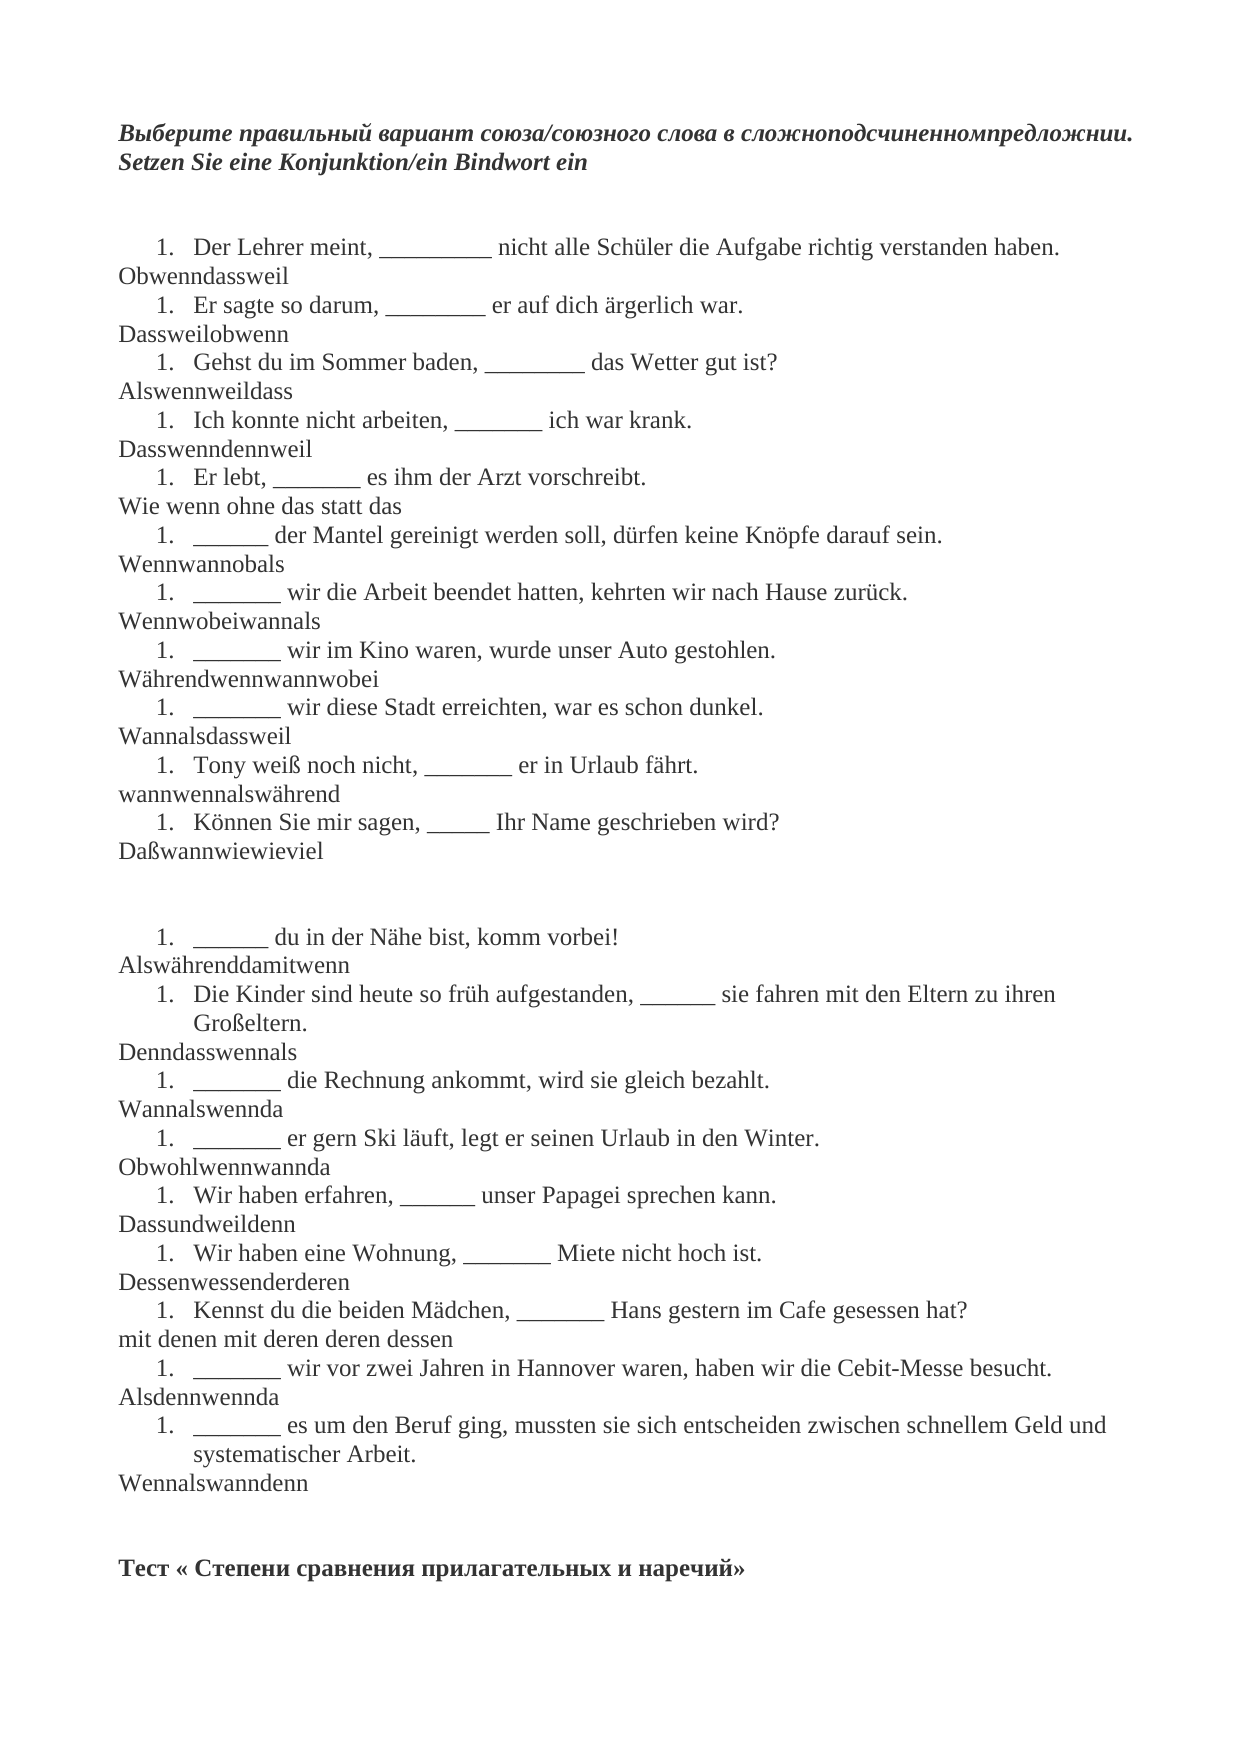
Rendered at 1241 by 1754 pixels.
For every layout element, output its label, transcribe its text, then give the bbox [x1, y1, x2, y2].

text Тест « Степени сравнения прилагательных и наречий» [118, 1553, 1152, 1582]
list _______ wir vor zwei Jahren in Hannover waren, haben wir die Cebit-Messe besucht. [156, 1353, 1152, 1382]
text Wannalsdassweil [118, 721, 1152, 750]
list _______ er gern Ski läuft, legt er seinen Urlaub in den Winter. [156, 1123, 1152, 1152]
text Wennalswanndenn [118, 1468, 1152, 1497]
text Denndasswennals [118, 1037, 1152, 1065]
list Kennst du die beiden Mädchen, _______ Hans gestern im Cafe gesessen hat? [156, 1295, 1152, 1324]
list Gehst du im Sommer baden, ________ das Wetter gut ist? [156, 347, 1152, 376]
list _______ wir diese Stadt erreichten, war es schon dunkel. [156, 692, 1152, 721]
text Alswennweildass [118, 376, 1152, 405]
text Dasswenndennweil [118, 434, 1152, 462]
text Wannalswennda [118, 1094, 1152, 1123]
text Alswährenddamitwenn [118, 950, 1152, 979]
text Выберите правильный вариант союза/союзного слова в сложноподсчиненномпредложнии. [118, 118, 1152, 147]
text Dessenwessenderderen [118, 1267, 1152, 1295]
text Setzen Sie eine Konjunktion/ein Bindwort ein [118, 147, 1152, 176]
text Alsdennwennda [118, 1382, 1152, 1410]
text Obwenndassweil [118, 261, 1152, 290]
list Wir haben erfahren, ______ unser Papagei sprechen kann. [156, 1180, 1152, 1209]
list _______ wir die Arbeit beendet hatten, kehrten wir nach Hause zurück. [156, 577, 1152, 606]
text Währendwennwannwobei [118, 664, 1152, 692]
list _______ die Rechnung ankommt, wird sie gleich bezahlt. [156, 1065, 1152, 1094]
list _______ wir im Kino waren, wurde unser Auto gestohlen. [156, 635, 1152, 664]
list Können Sie mir sagen, _____ Ihr Name geschrieben wird? [156, 807, 1152, 836]
list Ich konnte nicht arbeiten, _______ ich war krank. [156, 405, 1152, 434]
list _______ es um den Beruf ging, mussten sie sich entscheiden zwischen schnellem Geld und systematischer Arbeit. [156, 1410, 1152, 1468]
text Wennwannobals [118, 549, 1152, 577]
text Dassundweildenn [118, 1209, 1152, 1238]
text mit denen mit deren deren dessen [118, 1324, 1152, 1353]
text wannwennalswährend [118, 779, 1152, 807]
list ______ der Mantel gereinigt werden soll, dürfen keine Knöpfe darauf sein. [156, 520, 1152, 549]
text Obwohlwennwannda [118, 1152, 1152, 1180]
text Dassweilobwenn [118, 319, 1152, 347]
list ______ du in der Nähe bist, komm vorbei! [156, 922, 1152, 950]
list Wir haben eine Wohnung, _______ Miete nicht hoch ist. [156, 1238, 1152, 1267]
list Er lebt, _______ es ihm der Arzt vorschreibt. [156, 462, 1152, 491]
list Er sagte so darum, ________ er auf dich ärgerlich war. [156, 290, 1152, 319]
list Der Lehrer meint, _________ nicht alle Schüler die Aufgabe richtig verstanden haben. [156, 232, 1152, 261]
text Daßwannwiewieviel [118, 836, 1152, 865]
text Wennwobeiwannals [118, 606, 1152, 635]
text Wie wenn ohne das statt das [118, 491, 1152, 520]
list Tony weiß noch nicht, _______ er in Urlaub fährt. [156, 750, 1152, 779]
list Die Kinder sind heute so früh aufgestanden, ______ sie fahren mit den Eltern zu ihren Großeltern. [156, 979, 1152, 1037]
